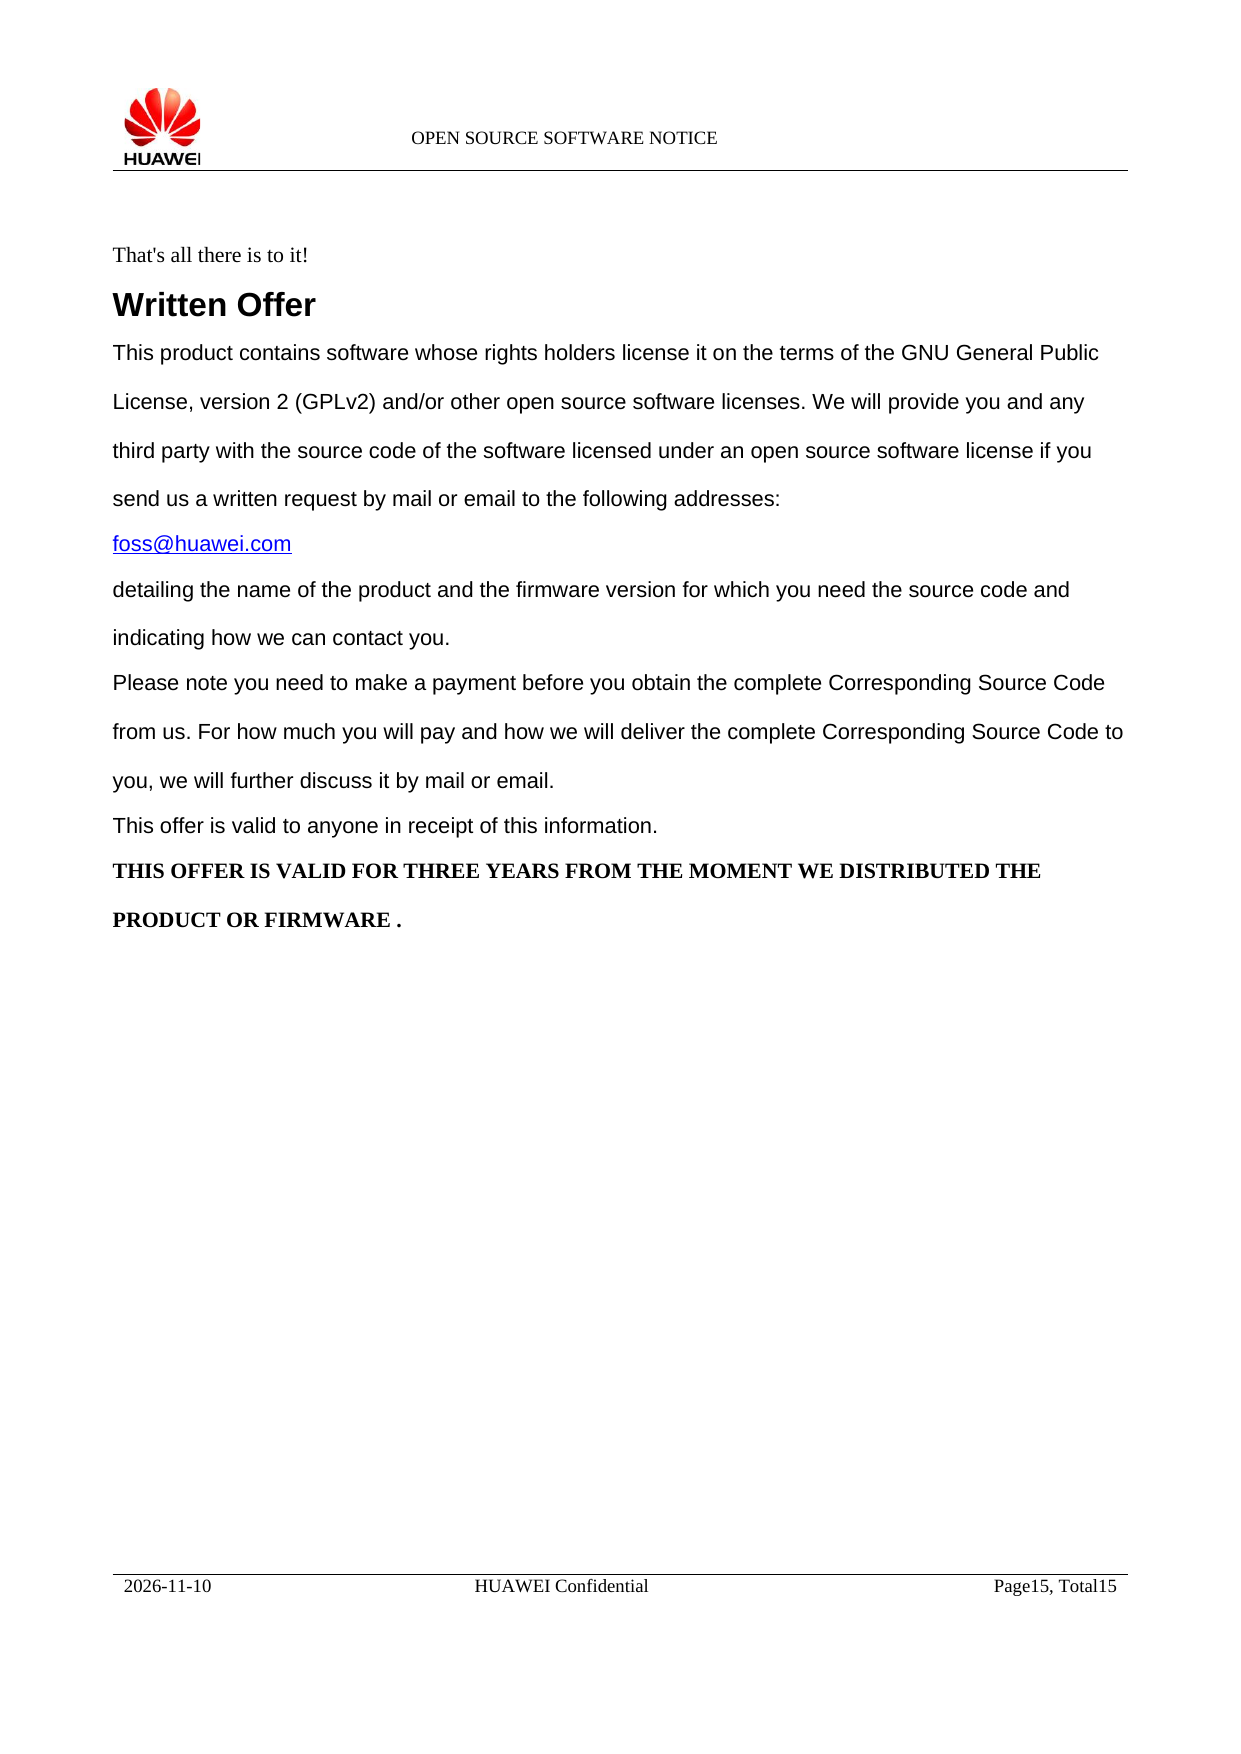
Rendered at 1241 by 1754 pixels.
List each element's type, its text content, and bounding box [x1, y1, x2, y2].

picture [124, 88, 201, 165]
text detailing the name of the product and the firmware version for which you need the source code and indicating how we can contact you. [112, 573, 1128, 654]
text Written Offer [112, 271, 1128, 336]
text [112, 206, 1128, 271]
text foss@huawei.com [112, 528, 1128, 560]
text This offer is valid to anyone in receipt of this information. [112, 809, 1128, 842]
text This product contains software whose rights holders license it on the terms of the GNU General Public License, version 2 (GPLv2) and/or other open source software licenses. We will provide you and any third party with the source code of the software licensed under an open source software license if you send us a written request by mail or email to the following addresses: [112, 336, 1128, 515]
text Please note you need to make a payment before you obtain the complete Corresponding Source Code from us. For how much you will pay and how we will deliver the complete Corresponding Source Code to you, we will further discuss it by mail or email. [112, 667, 1128, 797]
text This offer is valid for three years from the moment we distributed the product or firmware . [112, 854, 1128, 936]
